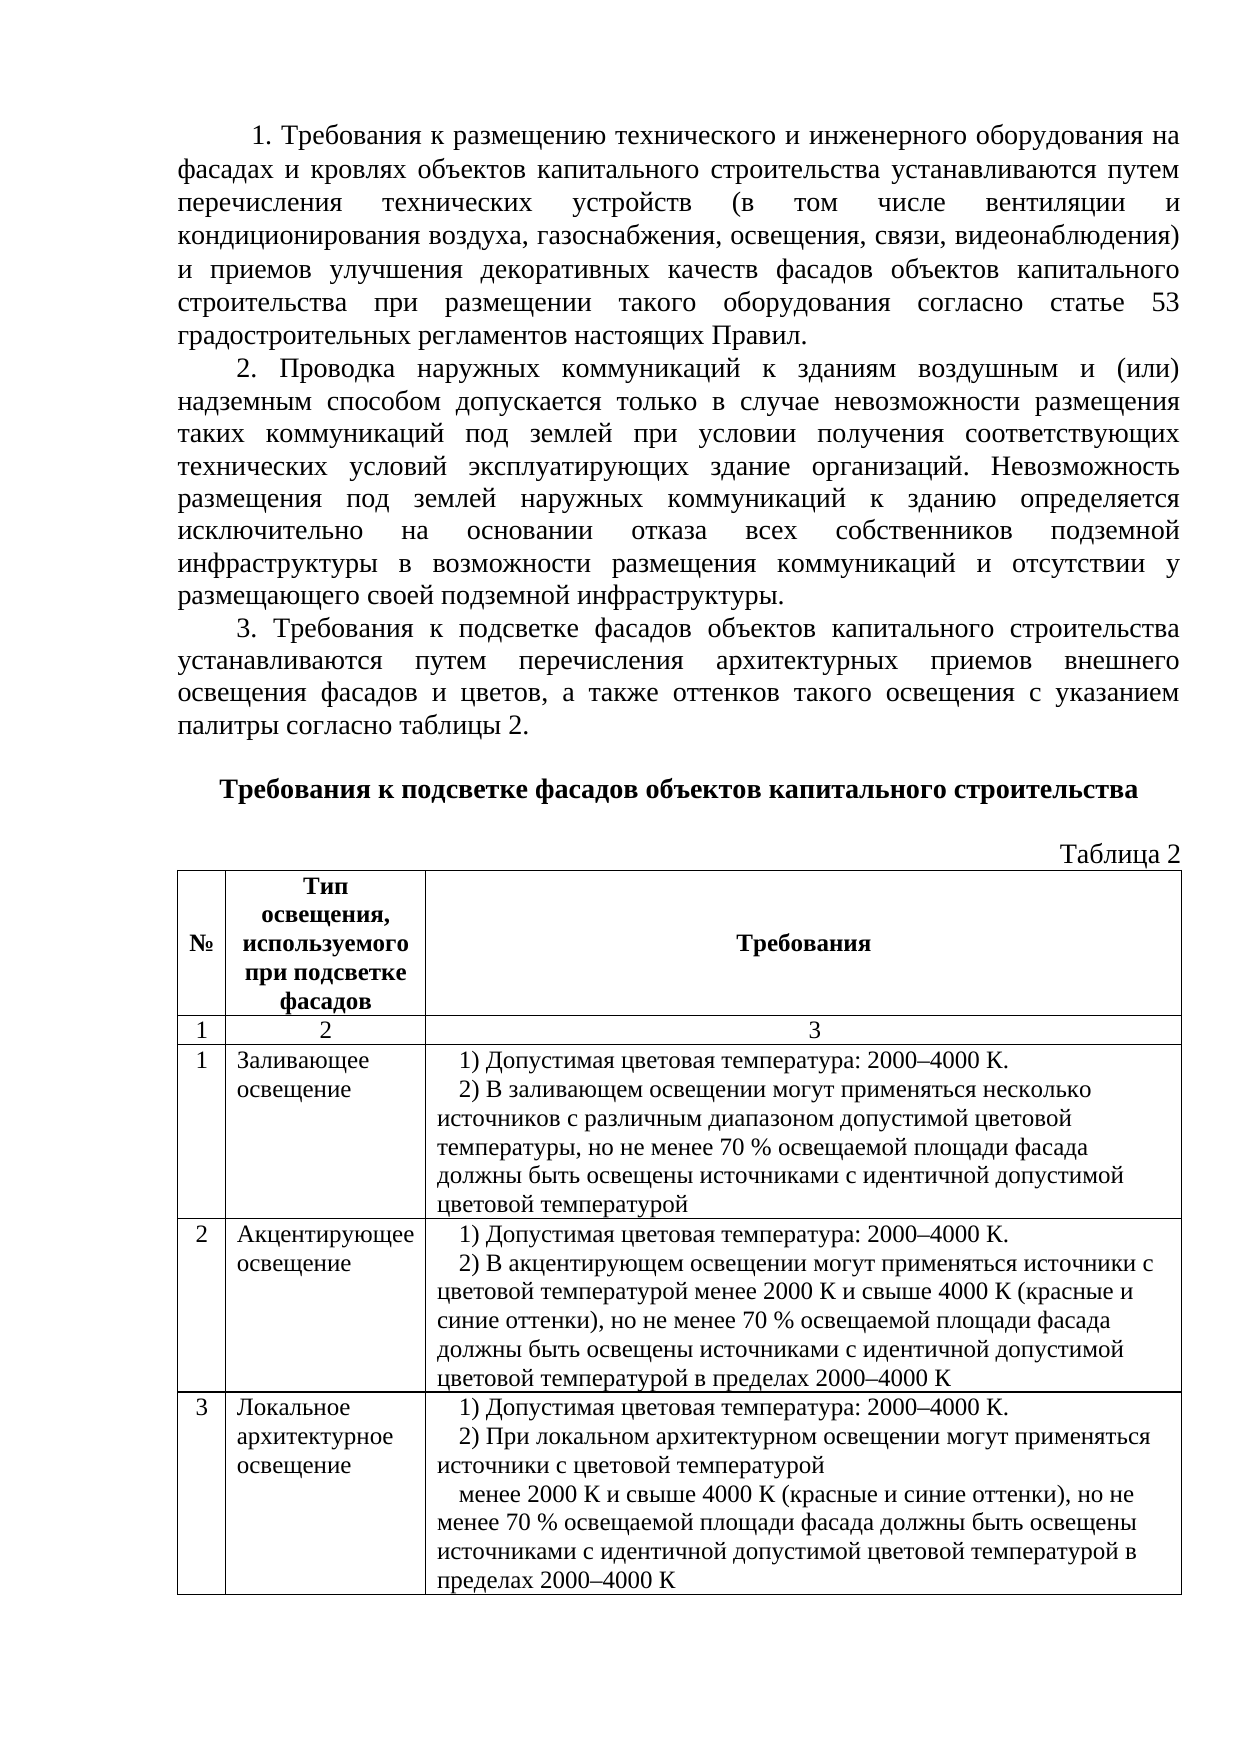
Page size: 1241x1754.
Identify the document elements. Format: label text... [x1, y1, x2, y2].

table_header Требования [426, 871, 1181, 1014]
table_cell Заливающее освещение [226, 1045, 425, 1218]
table_cell 3 [426, 1016, 1181, 1044]
text 3. Требования к подсветке фасадов объектов капитального строительства устанавливаются путем перечисления архитектурных приемов внешнего освещения фасадов и цветов, а также оттенков такого освещения с указанием палитры согласно таблицы 2. [177, 611, 1181, 740]
table_cell Локальное архитектурное освещение [226, 1393, 425, 1594]
table_cell 1) Допустимая цветовая температура: 2000–4000 К. 2) При локальном архитектурном освещении могут применяться источники с цветовой температурой менее 2000 К и свыше 4000 К (красные и синие оттенки), но не менее 70 % освещаемой площади фасада должны быть освещены источниками с идентичной допустимой цветовой температурой в пределах 2000–4000 К [426, 1393, 1181, 1594]
table_header Тип освещения, используемого при подсветке фасадов [226, 871, 425, 1014]
table_header № [178, 871, 225, 1014]
text Требования к подсветке фасадов объектов капитального строительства [177, 773, 1181, 805]
table_cell 1 [178, 1045, 225, 1218]
table_cell 2 [226, 1016, 425, 1044]
table_cell 1 [178, 1016, 225, 1044]
table_cell Акцентирующее освещение [226, 1219, 425, 1391]
text 1. Требования к размещению технического и инженерного оборудования на фасадах и кровлях объектов капитального строительства устанавливаются путем перечисления технических устройств (в том числе вентиляции и кондиционирования воздуха, газоснабжения, освещения, связи, видеонаблюдения) и приемов улучшения декоративных качеств фасадов объектов капитального строительства при размещении такого оборудования согласно статье 53 градостроительных регламентов настоящих Правил. [177, 118, 1181, 351]
table_cell 1) Допустимая цветовая температура: 2000–4000 К. 2) В акцентирующем освещении могут применяться источники с цветовой температурой менее 2000 К и свыше 4000 К (красные и синие оттенки), но не менее 70 % освещаемой площади фасада должны быть освещены источниками с идентичной допустимой цветовой температурой в пределах 2000–4000 К [426, 1219, 1181, 1391]
text 2. Проводка наружных коммуникаций к зданиям воздушным и (или) надземным способом допускается только в случае невозможности размещения таких коммуникаций под землей при условии получения соответствующих технических условий эксплуатирующих здание организаций. Невозможность размещения под землей наружных коммуникаций к зданию определяется исключительно на основании отказа всех собственников подземной инфраструктуры в возможности размещения коммуникаций и отсутствии у размещающего своей подземной инфраструктуры. [177, 351, 1181, 611]
text Таблица 2 [177, 837, 1181, 870]
table_cell 1) Допустимая цветовая температура: 2000–4000 К. 2) В заливающем освещении могут применяться несколько источников с различным диапазоном допустимой цветовой температуры, но не менее 70 % освещаемой площади фасада должны быть освещены источниками с идентичной допустимой цветовой температурой [426, 1045, 1181, 1218]
table_cell 3 [178, 1393, 225, 1594]
table_cell 2 [178, 1219, 225, 1391]
